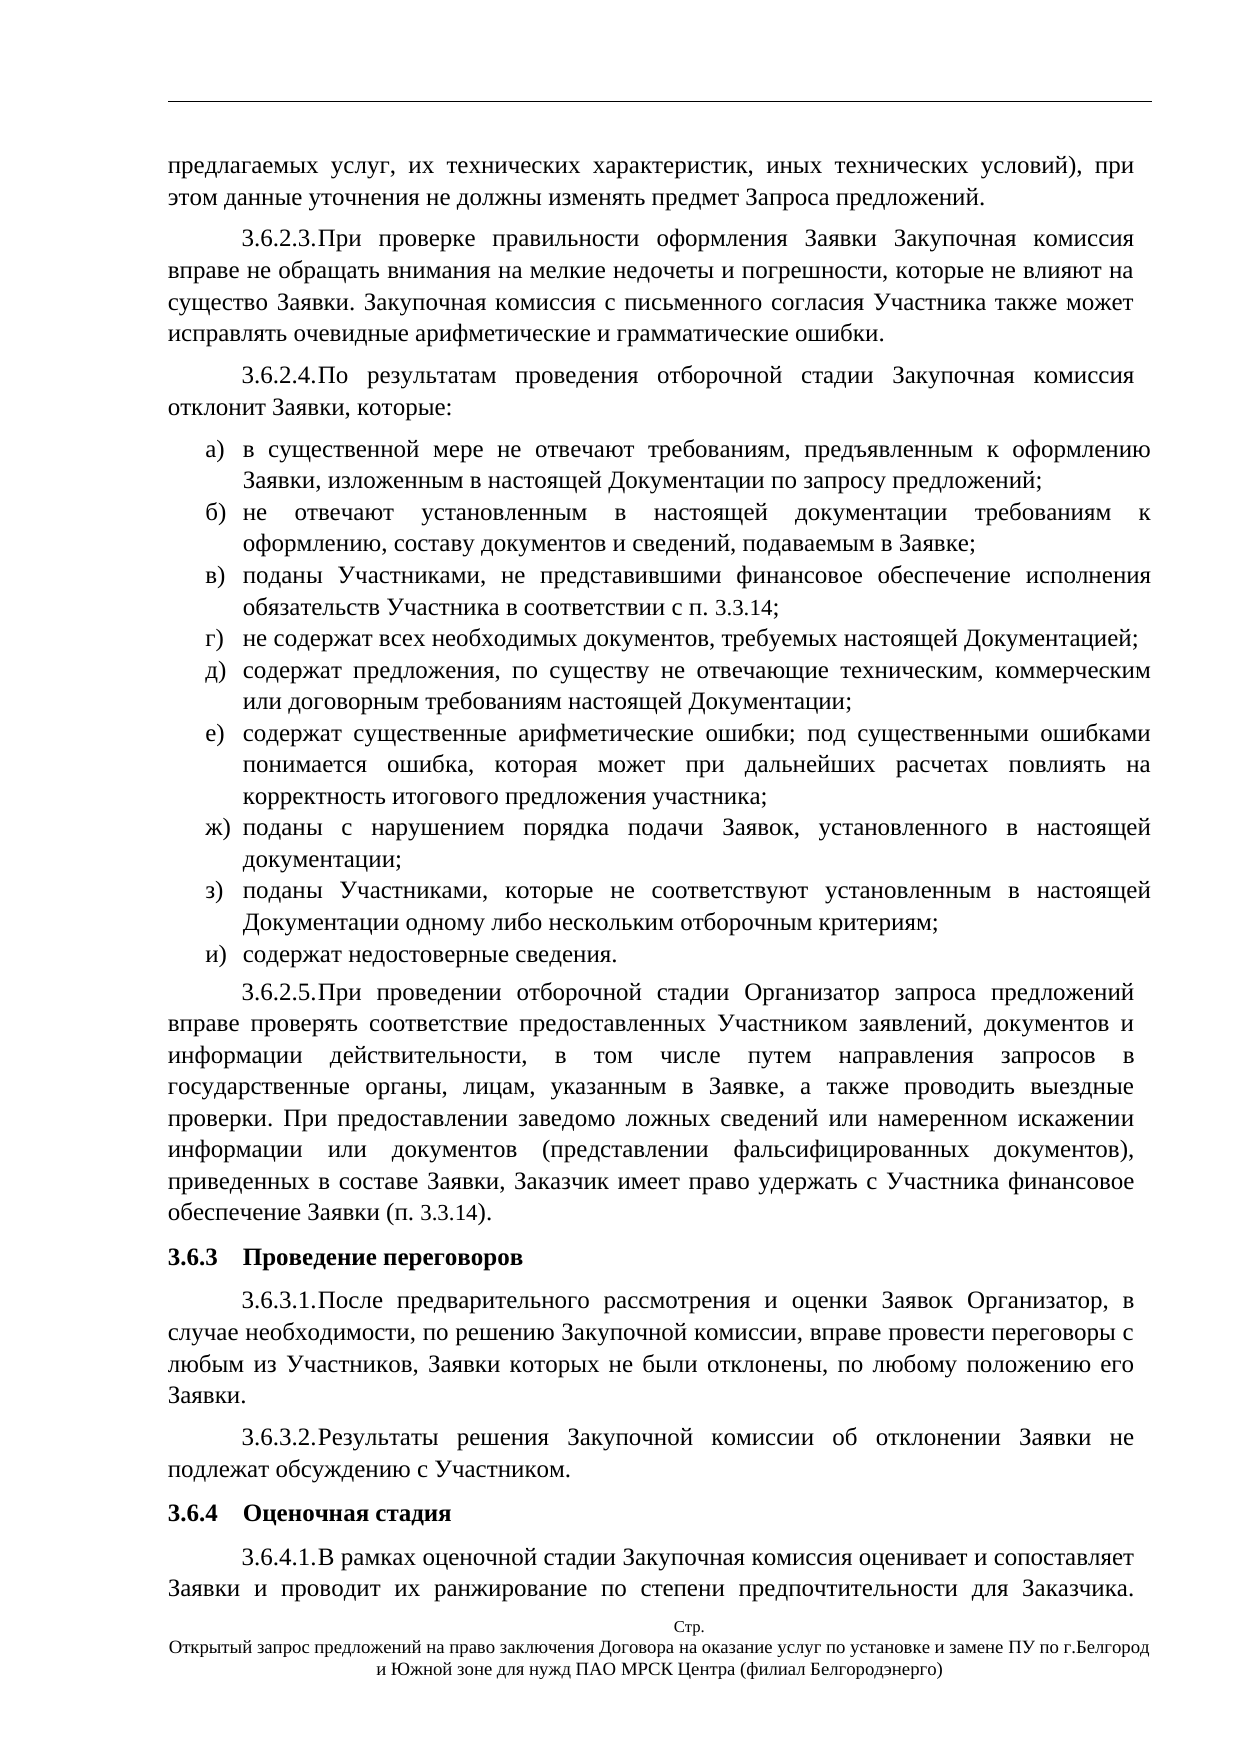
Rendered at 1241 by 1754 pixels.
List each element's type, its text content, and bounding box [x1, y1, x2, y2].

list поданы Участниками, не представившими финансовое обеспечение исполнения обязательств Участника в соответствии с п. 3.3.14; [205, 560, 1152, 620]
list содержат недостоверные сведения. [205, 939, 1152, 967]
list поданы Участниками, которые не соответствуют установленным в настоящей Документации одному либо нескольким отборочным критериям; [205, 876, 1152, 936]
list При проверке правильности оформления Заявки Закупочная комиссия вправе не обращать внимания на мелкие недочеты и погрешности, которые не влияют на существо Заявки. Закупочная комиссия с письменного согласия Участника также может исправлять очевидные арифметические и грамматические ошибки. [168, 223, 1135, 347]
list не содержат всех необходимых документов, требуемых настоящей Документацией; [205, 623, 1152, 652]
subtitle Оценочная стадия [168, 1498, 1152, 1527]
list После предварительного рассмотрения и оценки Заявок Организатор, в случае необходимости, по решению Закупочной комиссии, вправе провести переговоры с любым из Участников, Заявки которых не были отклонены, по любому положению его Заявки. [168, 1286, 1135, 1409]
list По результатам проведения отборочной стадии Закупочная комиссия отклонит Заявки, которые: [168, 360, 1135, 421]
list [168, 1542, 1135, 1602]
list содержат существенные арифметические ошибки; под существенными ошибками понимается ошибка, которая может при дальнейших расчетах повлиять на корректность итогового предложения участника; [205, 718, 1152, 810]
list в существенной мере не отвечают требованиям, предъявленным к оформлению Заявки, изложенным в настоящей Документации по запросу предложений; [205, 434, 1152, 494]
list При проведении отборочной стадии Организатор запроса предложений вправе проверять соответствие предоставленных Участником заявлений, документов и информации действительности, в том числе путем направления запросов в государственные органы, лицам, указанным в Заявке, а также проводить выездные проверки. При предоставлении заведомо ложных сведений или намеренном искажении информации или документов (представлении фальсифицированных документов), приведенных в составе Заявки, Заказчик имеет право удержать с Участника финансовое обеспечение Заявки (п. 3.3.14). [168, 977, 1135, 1226]
list не отвечают установленным в настоящей документации требованиям к оформлению, составу документов и сведений, подаваемым в Заявке; [205, 497, 1152, 557]
subtitle Проведение переговоров [168, 1242, 1152, 1270]
list поданы с нарушением порядка подачи Заявок, установленного в настоящей документации; [205, 812, 1152, 873]
list Результаты решения Закупочной комиссии об отклонении Заявки не подлежат обсуждению с Участником. [168, 1422, 1135, 1483]
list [168, 150, 1135, 210]
list содержат предложения, по существу не отвечающие техническим, коммерческим или договорным требованиям настоящей Документации; [205, 655, 1152, 715]
